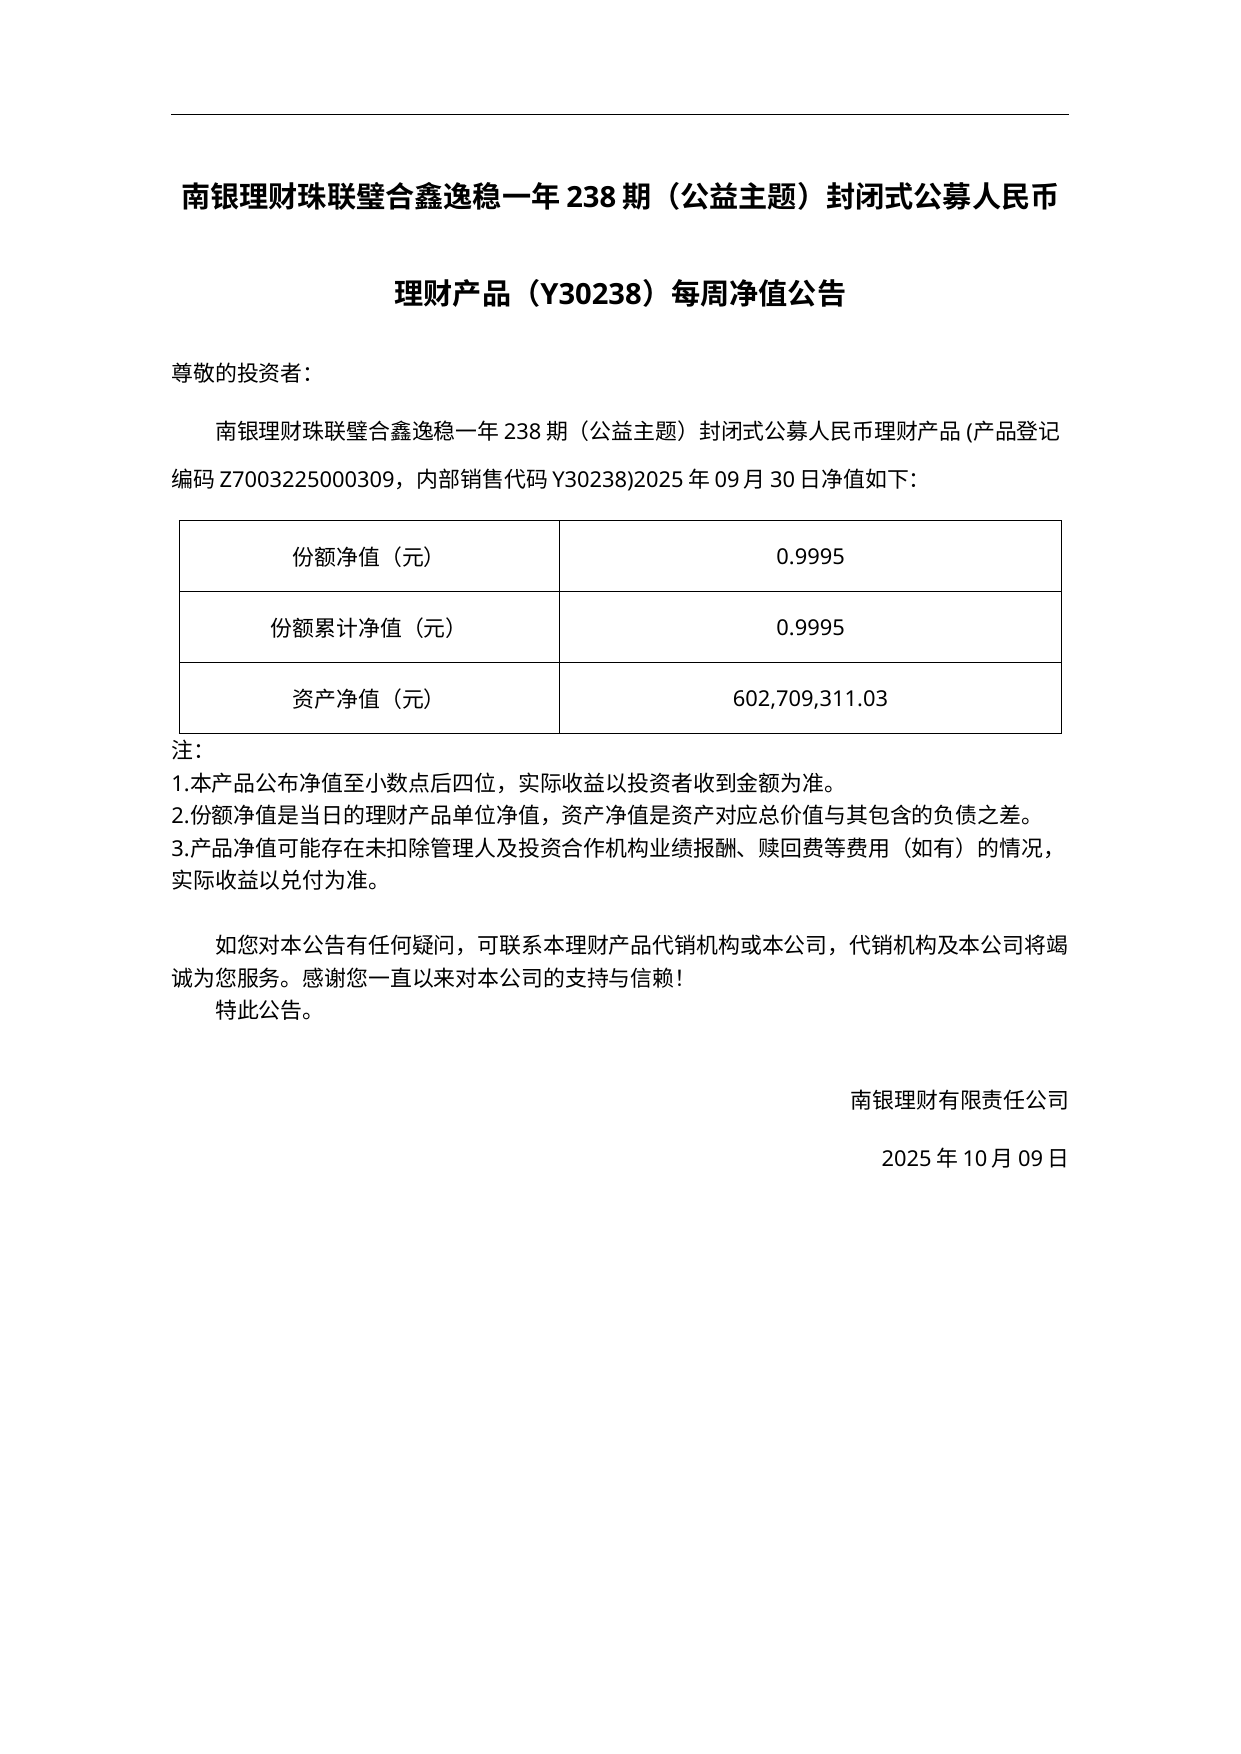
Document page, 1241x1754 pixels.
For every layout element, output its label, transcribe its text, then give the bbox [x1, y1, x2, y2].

text 尊敬的投资者： [171, 355, 1069, 388]
text 南银理财有限责任公司 [171, 1082, 1069, 1115]
text 特此公告。 [171, 993, 1069, 1025]
text 3.产品净值可能存在未扣除管理人及投资合作机构业绩报酬、赎回费等费用（如有）的情况，实际收益以兑付为准。 [171, 830, 1069, 895]
text 注： [171, 733, 1069, 765]
text 南银理财珠联璧合鑫逸稳一年238期（公益主题）封闭式公募人民币理财产品 (产品登记编码Z7003225000309，内部销售代码Y30238)2025年09月30日净值如下： [171, 413, 1069, 494]
table_header 份额净值（元） [180, 521, 559, 591]
text 南银理财珠联璧合鑫逸稳一年238期（公益主题）封闭式公募人民币理财产品（Y30238）每周净值公告 [171, 162, 1069, 324]
text 2025年10月09日 [171, 1140, 1069, 1173]
table_cell 602,709,311.03 [560, 663, 1061, 733]
text 如您对本公告有任何疑问，可联系本理财产品代销机构或本公司，代销机构及本公司将竭诚为您服务。感谢您一直以来对本公司的支持与信赖！ [171, 928, 1069, 993]
text 2.份额净值是当日的理财产品单位净值，资产净值是资产对应总价值与其包含的负债之差。 [171, 798, 1069, 830]
text 1.本产品公布净值至小数点后四位，实际收益以投资者收到金额为准。 [171, 765, 1069, 798]
table_cell 资产净值（元） [180, 663, 559, 733]
table_header 0.9995 [560, 521, 1061, 591]
table_cell 份额累计净值（元） [180, 592, 559, 662]
table_cell 0.9995 [560, 592, 1061, 662]
